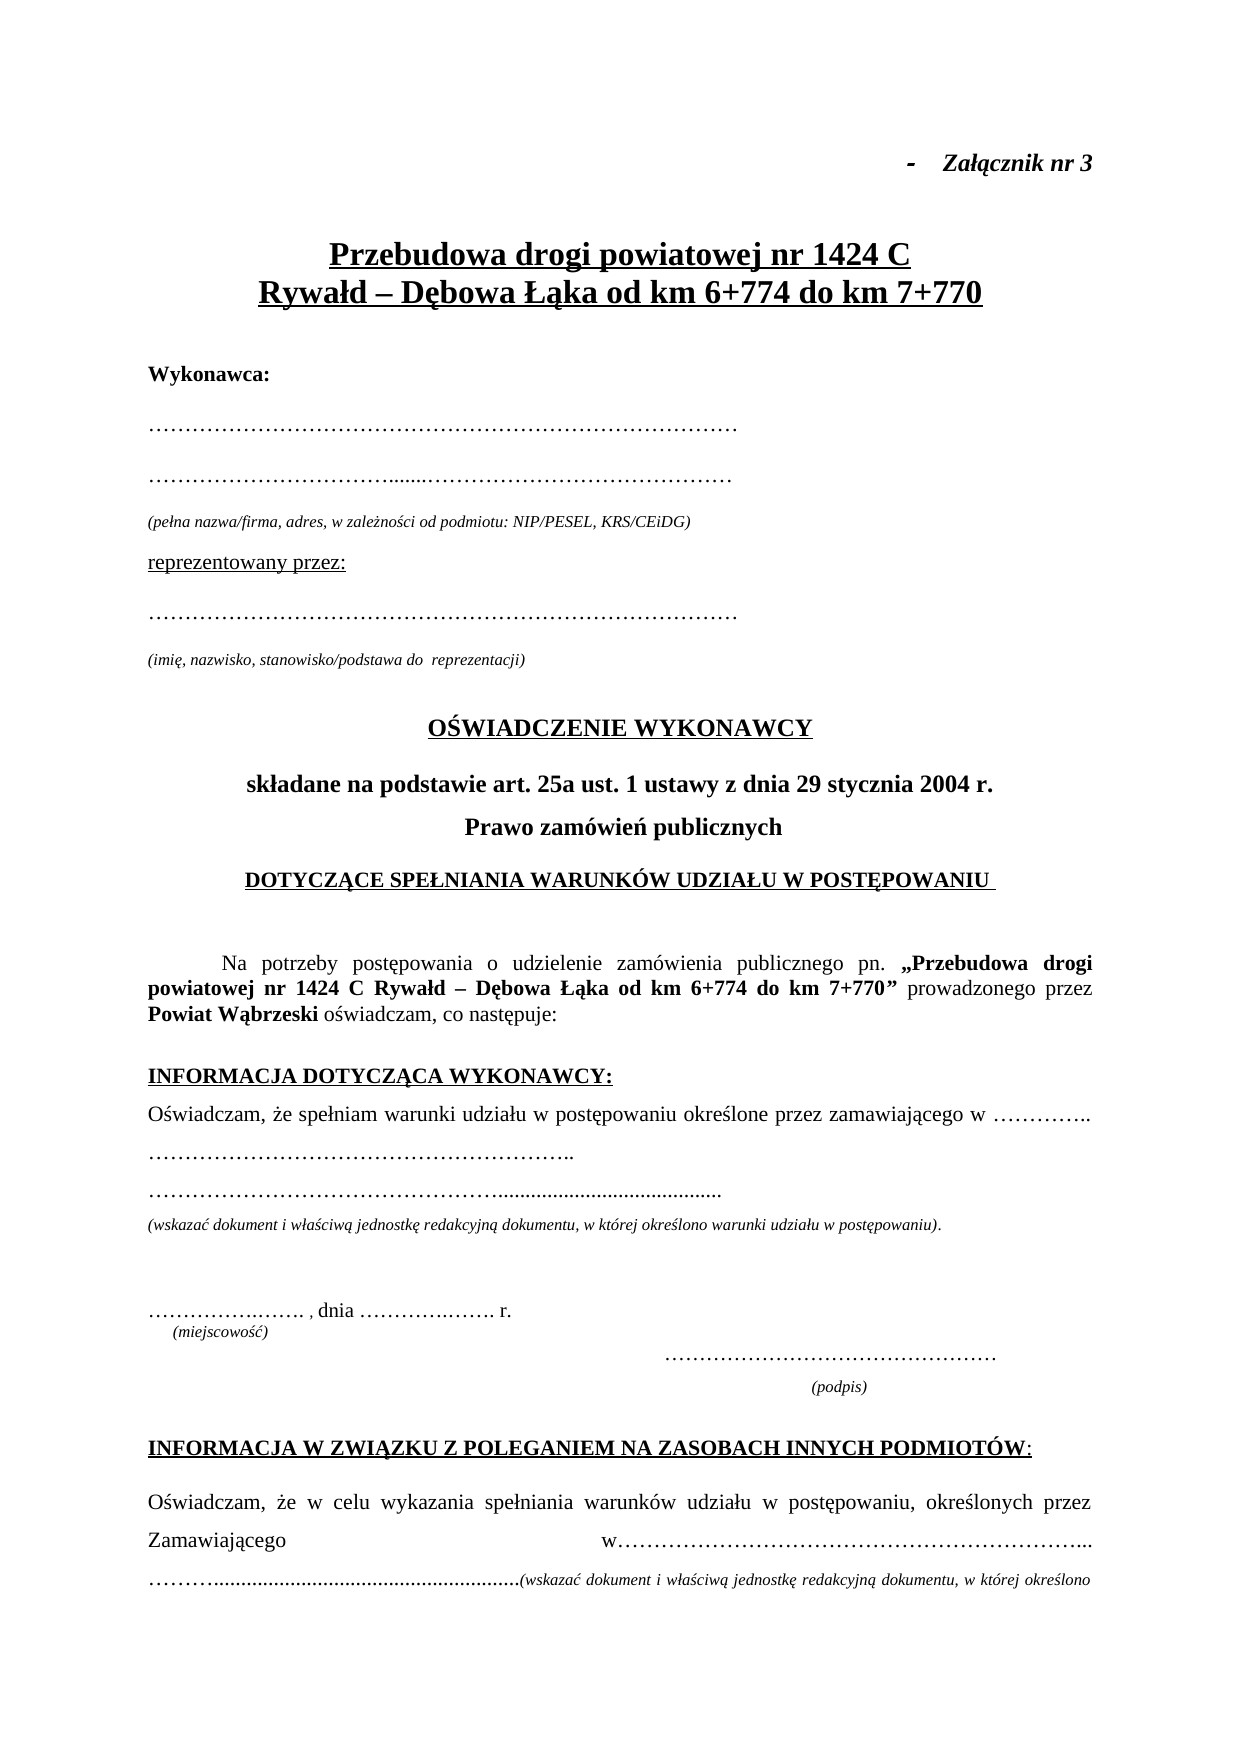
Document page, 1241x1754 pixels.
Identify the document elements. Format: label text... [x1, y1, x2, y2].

text (wskazać dokument i właściwą jednostkę redakcyjną dokumentu, w której określono warunki udziału w postępowaniu). [148, 1215, 1093, 1234]
text ……………………………………………………………………… [148, 599, 738, 624]
text Rywałd – Dębowa Łąka od km 6+774 do km 7+770 [148, 272, 1093, 311]
text Oświadczam, że spełniam warunki udziału w postępowaniu określone przez zamawiającego w …………..…………………………………………………..…………………………………………......................................... [148, 1101, 1093, 1202]
text OŚWIADCZENIE WYKONAWCY [148, 713, 1093, 742]
text INFORMACJA DOTYCZĄCA WYKONAWCY: [148, 1063, 1093, 1089]
text Przebudowa drogi powiatowej nr 1424 C [148, 234, 1093, 272]
list Załącznik nr 3 [185, 148, 1093, 176]
text składane na podstawie art. 25a ust. 1 ustawy z dnia 29 stycznia 2004 r. [148, 769, 1093, 797]
text Prawo zamówień publicznych [148, 812, 1093, 841]
text …………….……. , dnia ………….……. r. [148, 1298, 1093, 1322]
text DOTYCZĄCE SPEŁNIANIA WARUNKÓW UDZIAŁU W POSTĘPOWANIU [148, 867, 1093, 936]
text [148, 1489, 1093, 1590]
text ………………………………………… [148, 1341, 1093, 1365]
text (podpis) [738, 1377, 1093, 1396]
text reprezentowany przez: [148, 549, 1093, 574]
text Na potrzeby postępowania o udzielenie zamówienia publicznego pn. „Przebudowa drogi powiatowej nr 1424 C Rywałd – Dębowa Łąka od km 6+774 do km 7+770” prowadzonego przez Powiat Wąbrzeski oświadczam, co następuje: [148, 950, 1093, 1026]
text INFORMACJA W ZWIĄZKU Z POLEGANIEM NA ZASOBACH INNYCH PODMIOTÓW: [148, 1435, 1093, 1460]
text …………………………………………………………………………………………………….......…………………………………… [148, 411, 738, 487]
text (pełna nazwa/firma, adres, w zależności od podmiotu: NIP/PESEL, KRS/CEiDG) [148, 512, 768, 531]
text (imię, nazwisko, stanowisko/podstawa do reprezentacji) [148, 650, 650, 669]
text Wykonawca: [148, 361, 1093, 386]
text (miejscowość) [148, 1322, 1093, 1341]
